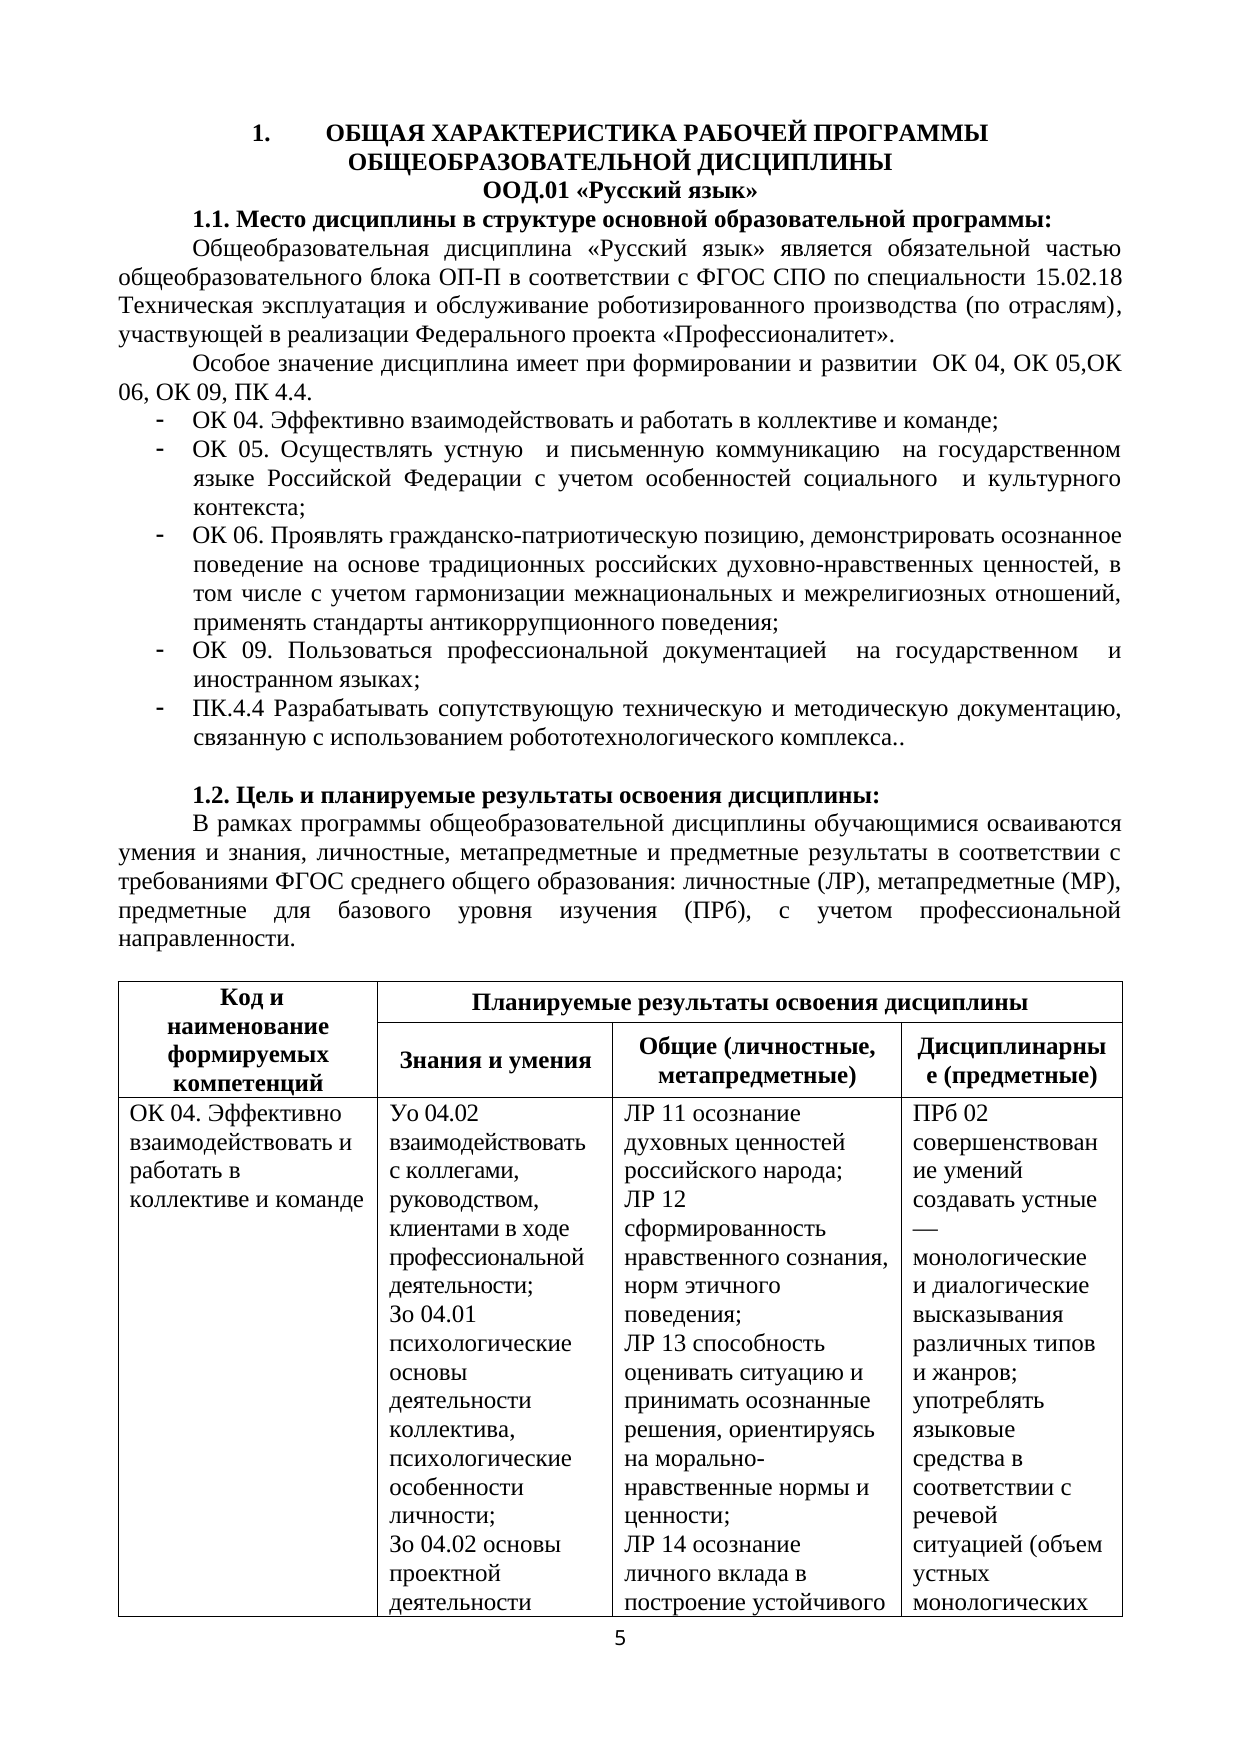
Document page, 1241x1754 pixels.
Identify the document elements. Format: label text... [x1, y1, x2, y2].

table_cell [902, 1098, 1122, 1616]
list ОК 06. Проявлять гражданско-патриотическую позицию, демонстрировать осознанное поведение на основе традиционных российских духовно-нравственных ценностей, в том числе с учетом гармонизации межнациональных и межрелигиозных отношений, применять стандарты антикоррупционного поведения; [156, 521, 1122, 636]
table_cell Общие (личностные, метапредметные) [613, 1023, 901, 1097]
list ПК.4.4 Разрабатывать сопутствующую техническую и методическую документацию, связанную с использованием робототехнологического комплекса.. [156, 693, 1122, 751]
list ОК 05. Осуществлять устную и письменную коммуникацию на государственном языке Российской Федерации с учетом особенностей социального и культурного контекста; [156, 434, 1122, 521]
list ОБЩАЯ ХАРАКТЕРИСТИКА РАБОЧЕЙ ПРОГРАММЫ ОБЩЕОБРАЗОВАТЕЛЬНОЙ ДИСЦИПЛИНЫ [118, 118, 1122, 176]
text В рамках программы общеобразовательной дисциплины обучающимися осваиваются умения и знания, личностные, метапредметные и предметные результаты в соответствии с требованиями ФГОС среднего общего образования: личностные (ЛР), метапредметные (МР), предметные для базового уровня изучения (ПРб), с учетом профессиональной направленности. [118, 808, 1122, 952]
table_cell Дисциплинарные (предметные) [902, 1023, 1122, 1097]
table_cell Знания и умения [378, 1023, 612, 1097]
text 1.2. Цель и планируемые результаты освоения дисциплины: [118, 780, 1122, 808]
text 1.1. Место дисциплины в структуре основной образовательной программы: [118, 204, 1122, 233]
text Общеобразовательная дисциплина «Русский язык» является обязательной частью общеобразовательного блока ОП-П в соответствии с ФГОС СПО по специальности 15.02.18 Техническая эксплуатация и обслуживание роботизированного производства (по отраслям), участвующей в реализации Федерального проекта «Профессионалитет». [118, 233, 1122, 348]
list ОК 09. Пользоваться профессиональной документацией на государственном и иностранном языках; [156, 636, 1122, 693]
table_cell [378, 1098, 612, 1616]
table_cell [613, 1098, 901, 1616]
text ООД.01 «Русский язык» [118, 176, 1122, 204]
text Особое значение дисциплина имеет при формировании и развитии ОК 04, ОК 05,ОК 06, ОК 09, ПК 4.4. [118, 348, 1122, 406]
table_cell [119, 1098, 377, 1616]
table_header Планируемые результаты освоения дисциплины [378, 982, 1122, 1022]
table_header Код и наименование формируемых компетенций [119, 982, 377, 1097]
list ОК 04. Эффективно взаимодействовать и работать в коллективе и команде; [156, 406, 1122, 434]
